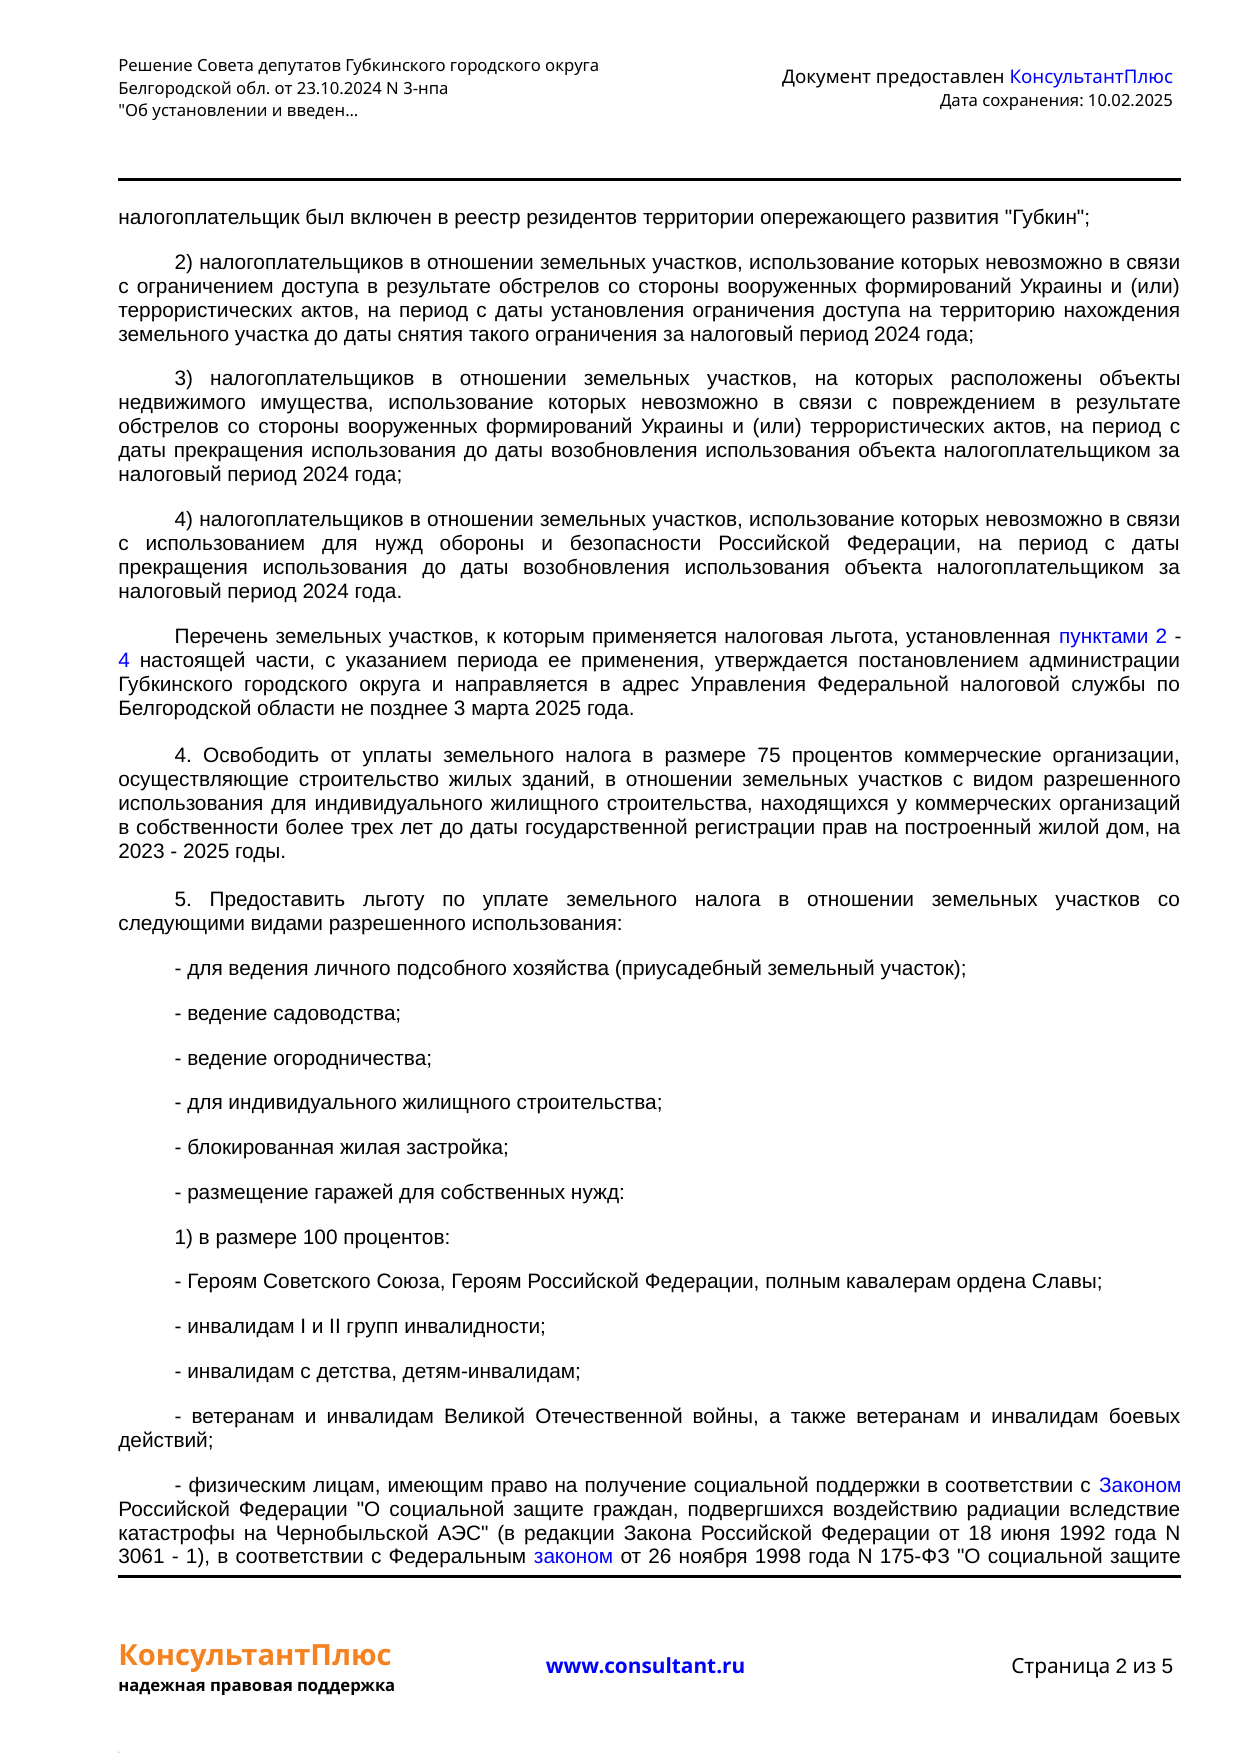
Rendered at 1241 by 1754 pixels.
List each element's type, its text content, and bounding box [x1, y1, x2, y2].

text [118, 1472, 1181, 1568]
text - ведение огородничества; [118, 1045, 1181, 1069]
text - инвалидам с детства, детям-инвалидам; [118, 1359, 1181, 1383]
text 4. Освободить от уплаты земельного налога в размере 75 процентов коммерческие организации, осуществляющие строительство жилых зданий, в отношении земельных участков с видом разрешенного использования для индивидуального жилищного строительства, находящихся у коммерческих организаций в собственности более трех лет до даты государственной регистрации прав на построенный жилой дом, на 2023 - 2025 годы. [118, 743, 1181, 863]
text 2) налогоплательщиков в отношении земельных участков, использование которых невозможно в связи с ограничением доступа в результате обстрелов со стороны вооруженных формирований Украины и (или) террористических актов, на период с даты установления ограничения доступа на территорию нахождения земельного участка до даты снятия такого ограничения за налоговый период 2024 года; [118, 249, 1181, 345]
text Перечень земельных участков, к которым применяется налоговая льгота, установленная пунктами 2 - 4 настоящей части, с указанием периода ее применения, утверждается постановлением администрации Губкинского городского округа и направляется в адрес Управления Федеральной налоговой службы по Белгородской области не позднее 3 марта 2025 года. [118, 623, 1181, 719]
text - для ведения личного подсобного хозяйства (приусадебный земельный участок); [118, 956, 1181, 980]
text - блокированная жилая застройка; [118, 1135, 1181, 1159]
text 5. Предоставить льготу по уплате земельного налога в отношении земельных участков со следующими видами разрешенного использования: [118, 887, 1181, 935]
text 1) в размере 100 процентов: [118, 1224, 1181, 1248]
text - инвалидам I и II групп инвалидности; [118, 1314, 1181, 1338]
text - Героям Советского Союза, Героям Российской Федерации, полным кавалерам ордена Славы; [118, 1269, 1181, 1293]
text - ветеранам и инвалидам Великой Отечественной войны, а также ветеранам и инвалидам боевых действий; [118, 1404, 1181, 1452]
text 4) налогоплательщиков в отношении земельных участков, использование которых невозможно в связи с использованием для нужд обороны и безопасности Российской Федерации, на период с даты прекращения использования до даты возобновления использования объекта налогоплательщиком за налоговый период 2024 года. [118, 507, 1181, 603]
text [118, 205, 1181, 229]
text - размещение гаражей для собственных нужд: [118, 1180, 1181, 1204]
text - для индивидуального жилищного строительства; [118, 1090, 1181, 1114]
text 3) налогоплательщиков в отношении земельных участков, на которых расположены объекты недвижимого имущества, использование которых невозможно в связи с повреждением в результате обстрелов со стороны вооруженных формирований Украины и (или) террористических актов, на период с даты прекращения использования до даты возобновления использования объекта налогоплательщиком за налоговый период 2024 года; [118, 366, 1181, 486]
text - ведение садоводства; [118, 1001, 1181, 1024]
